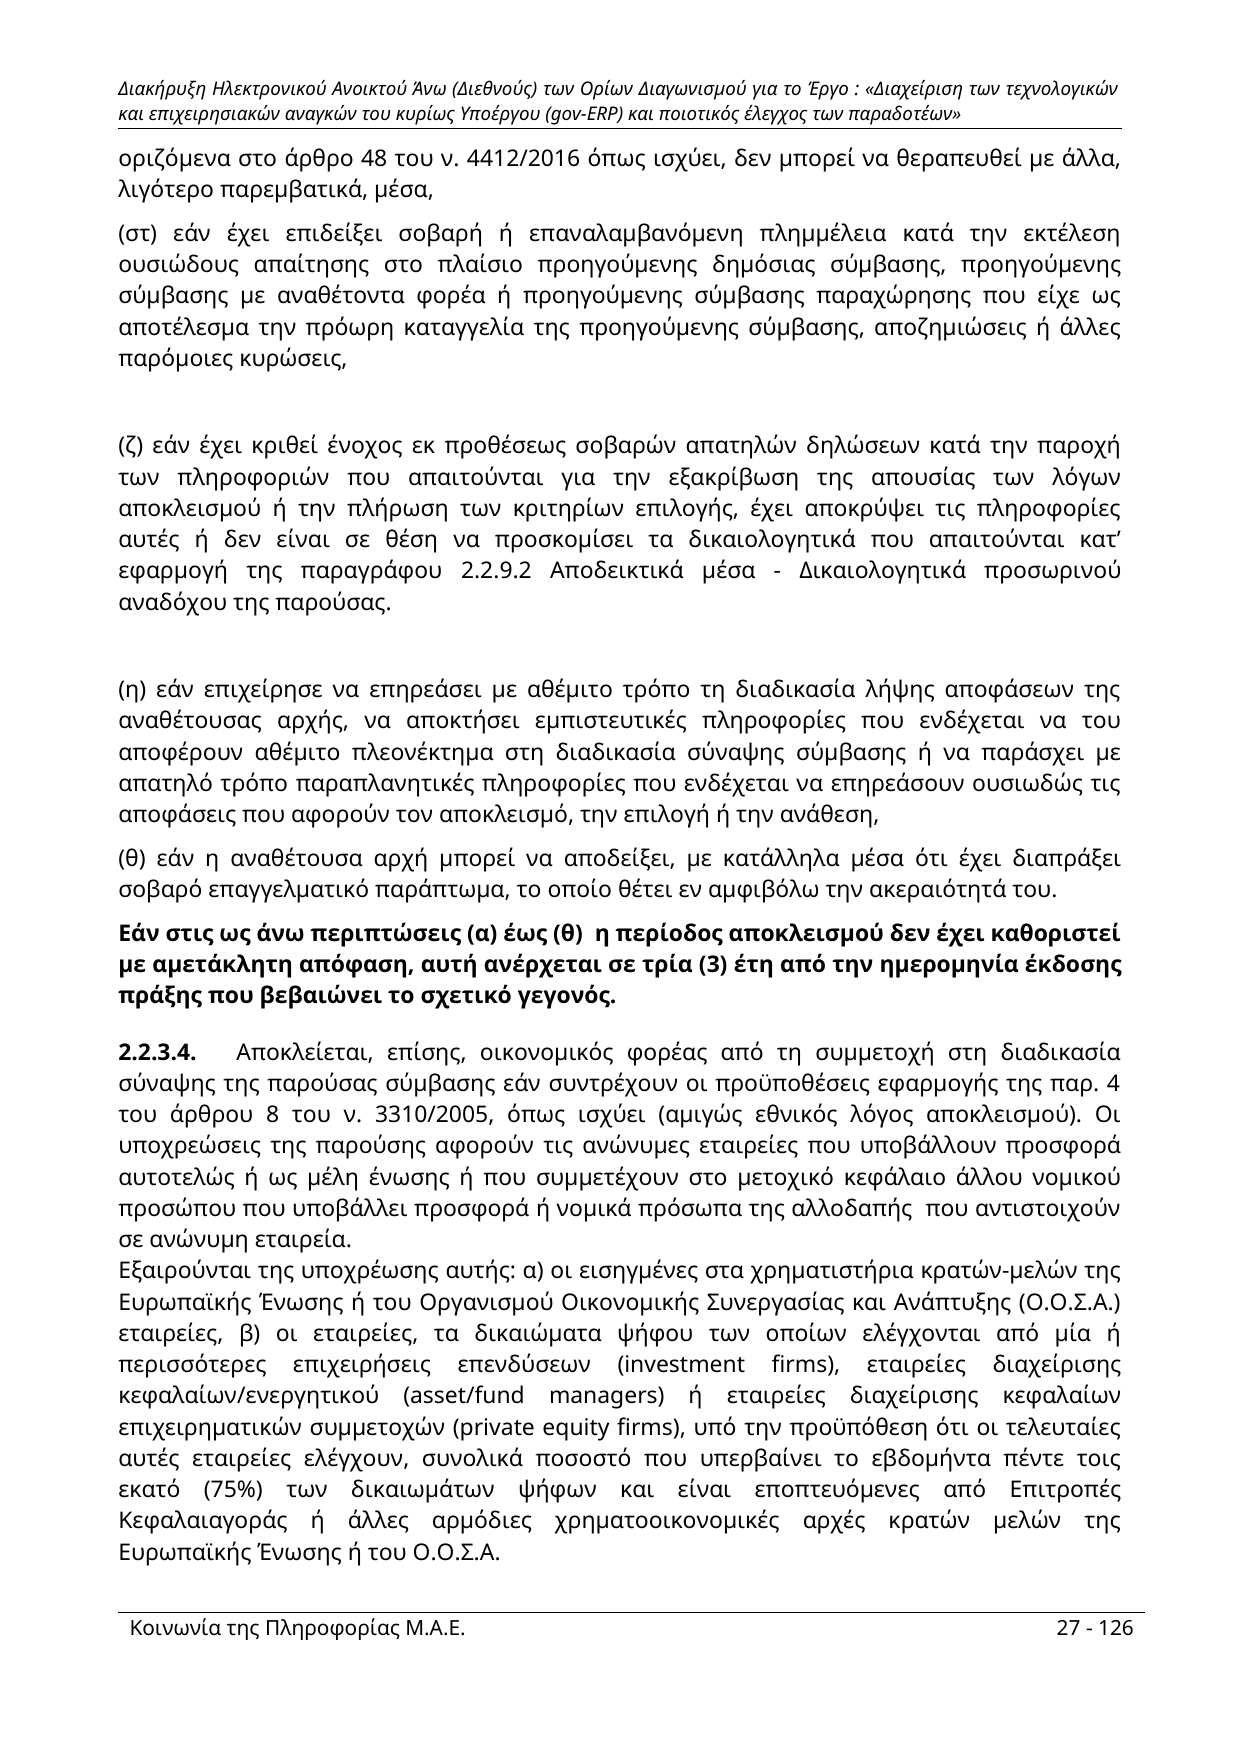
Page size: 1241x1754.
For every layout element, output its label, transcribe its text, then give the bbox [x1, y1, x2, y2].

text (θ) εάν η αναθέτουσα αρχή μπορεί να αποδείξει, με κατάλληλα μέσα ότι έχει διαπράξει σοβαρό επαγγελματικό παράπτωμα, το οποίο θέτει εν αμφιβόλω την ακεραιότητά του. [118, 842, 1122, 904]
text (στ) εάν έχει επιδείξει σοβαρή ή επαναλαμβανόμενη πλημμέλεια κατά την εκτέλεση ουσιώδους απαίτησης στο πλαίσιο προηγούμενης δημόσιας σύμβασης, προηγούμενης σύμβασης με αναθέτοντα φορέα ή προηγούμενης σύμβασης παραχώρησης που είχε ως αποτέλεσμα την πρόωρη καταγγελία της προηγούμενης σύμβασης, αποζημιώσεις ή άλλες παρόμοιες κυρώσεις, [118, 217, 1122, 373]
list Αποκλείεται, επίσης, οικονομικός φορέας από τη συμμετοχή στη διαδικασία σύναψης της παρούσας σύμβασης εάν συντρέχουν οι προϋποθέσεις εφαρμογής της παρ. 4 του άρθρου 8 του ν. 3310/2005, όπως ισχύει (αμιγώς εθνικός λόγος αποκλεισμού). Οι υποχρεώσεις της παρούσης αφορούν τις ανώνυμες εταιρείες που υποβάλλουν προσφορά αυτοτελώς ή ως μέλη ένωσης ή που συμμετέχουν στο μετοχικό κεφάλαιο άλλου νομικού προσώπου που υποβάλλει προσφορά ή νομικά πρόσωπα της αλλοδαπής που αντιστοιχούν σε ανώνυμη εταιρεία. [118, 1035, 1122, 1254]
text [118, 142, 1122, 204]
text Εάν στις ως άνω περιπτώσεις (α) έως (θ) η περίοδος αποκλεισμού δεν έχει καθοριστεί με αμετάκλητη απόφαση, αυτή ανέρχεται σε τρία (3) έτη από την ημερομηνία έκδοσης πράξης που βεβαιώνει το σχετικό γεγονός. [118, 917, 1122, 1010]
text (ζ) εάν έχει κριθεί ένοχος εκ προθέσεως σοβαρών απατηλών δηλώσεων κατά την παροχή των πληροφοριών που απαιτούνται για την εξακρίβωση της απουσίας των λόγων αποκλεισμού ή την πλήρωση των κριτηρίων επιλογής, έχει αποκρύψει τις πληροφορίες αυτές ή δεν είναι σε θέση να προσκομίσει τα δικαιολογητικά που απαιτούνται κατ’ εφαρμογή της παραγράφου 2.2.9.2 Αποδεικτικά μέσα - Δικαιολογητικά προσωρινού αναδόχου της παρούσας. [118, 429, 1122, 617]
list Εξαιρούνται της υποχρέωσης αυτής: α) οι εισηγμένες στα χρηματιστήρια κρατών-μελών της Ευρωπαϊκής Ένωσης ή του Οργανισμού Οικονομικής Συνεργασίας και Ανάπτυξης (Ο.Ο.Σ.Α.) εταιρείες, β) οι εταιρείες, τα δικαιώματα ψήφου των οποίων ελέγχονται από μία ή περισσότερες επιχειρήσεις επενδύσεων (investment firms), εταιρείες διαχείρισης κεφαλαίων/ενεργητικού (asset/fund managers) ή εταιρείες διαχείρισης κεφαλαίων επιχειρηματικών συμμετοχών (private equity firms), υπό την προϋπόθεση ότι οι τελευταίες αυτές εταιρείες ελέγχουν, συνολικά ποσοστό που υπερβαίνει το εβδομήντα πέντε τοις εκατό (75%) των δικαιωμάτων ψήφων και είναι εποπτευόμενες από Επιτροπές Κεφαλαιαγοράς ή άλλες αρμόδιες χρηματοοικονομικές αρχές κρατών μελών της Ευρωπαϊκής Ένωσης ή του Ο.Ο.Σ.Α. [118, 1254, 1122, 1567]
text (η) εάν επιχείρησε να επηρεάσει με αθέμιτο τρόπο τη διαδικασία λήψης αποφάσεων της αναθέτουσας αρχής, να αποκτήσει εμπιστευτικές πληροφορίες που ενδέχεται να του αποφέρουν αθέμιτο πλεονέκτημα στη διαδικασία σύναψης σύμβασης ή να παράσχει με απατηλό τρόπο παραπλανητικές πληροφορίες που ενδέχεται να επηρεάσουν ουσιωδώς τις αποφάσεις που αφορούν τον αποκλεισμό, την επιλογή ή την ανάθεση, [118, 673, 1122, 829]
